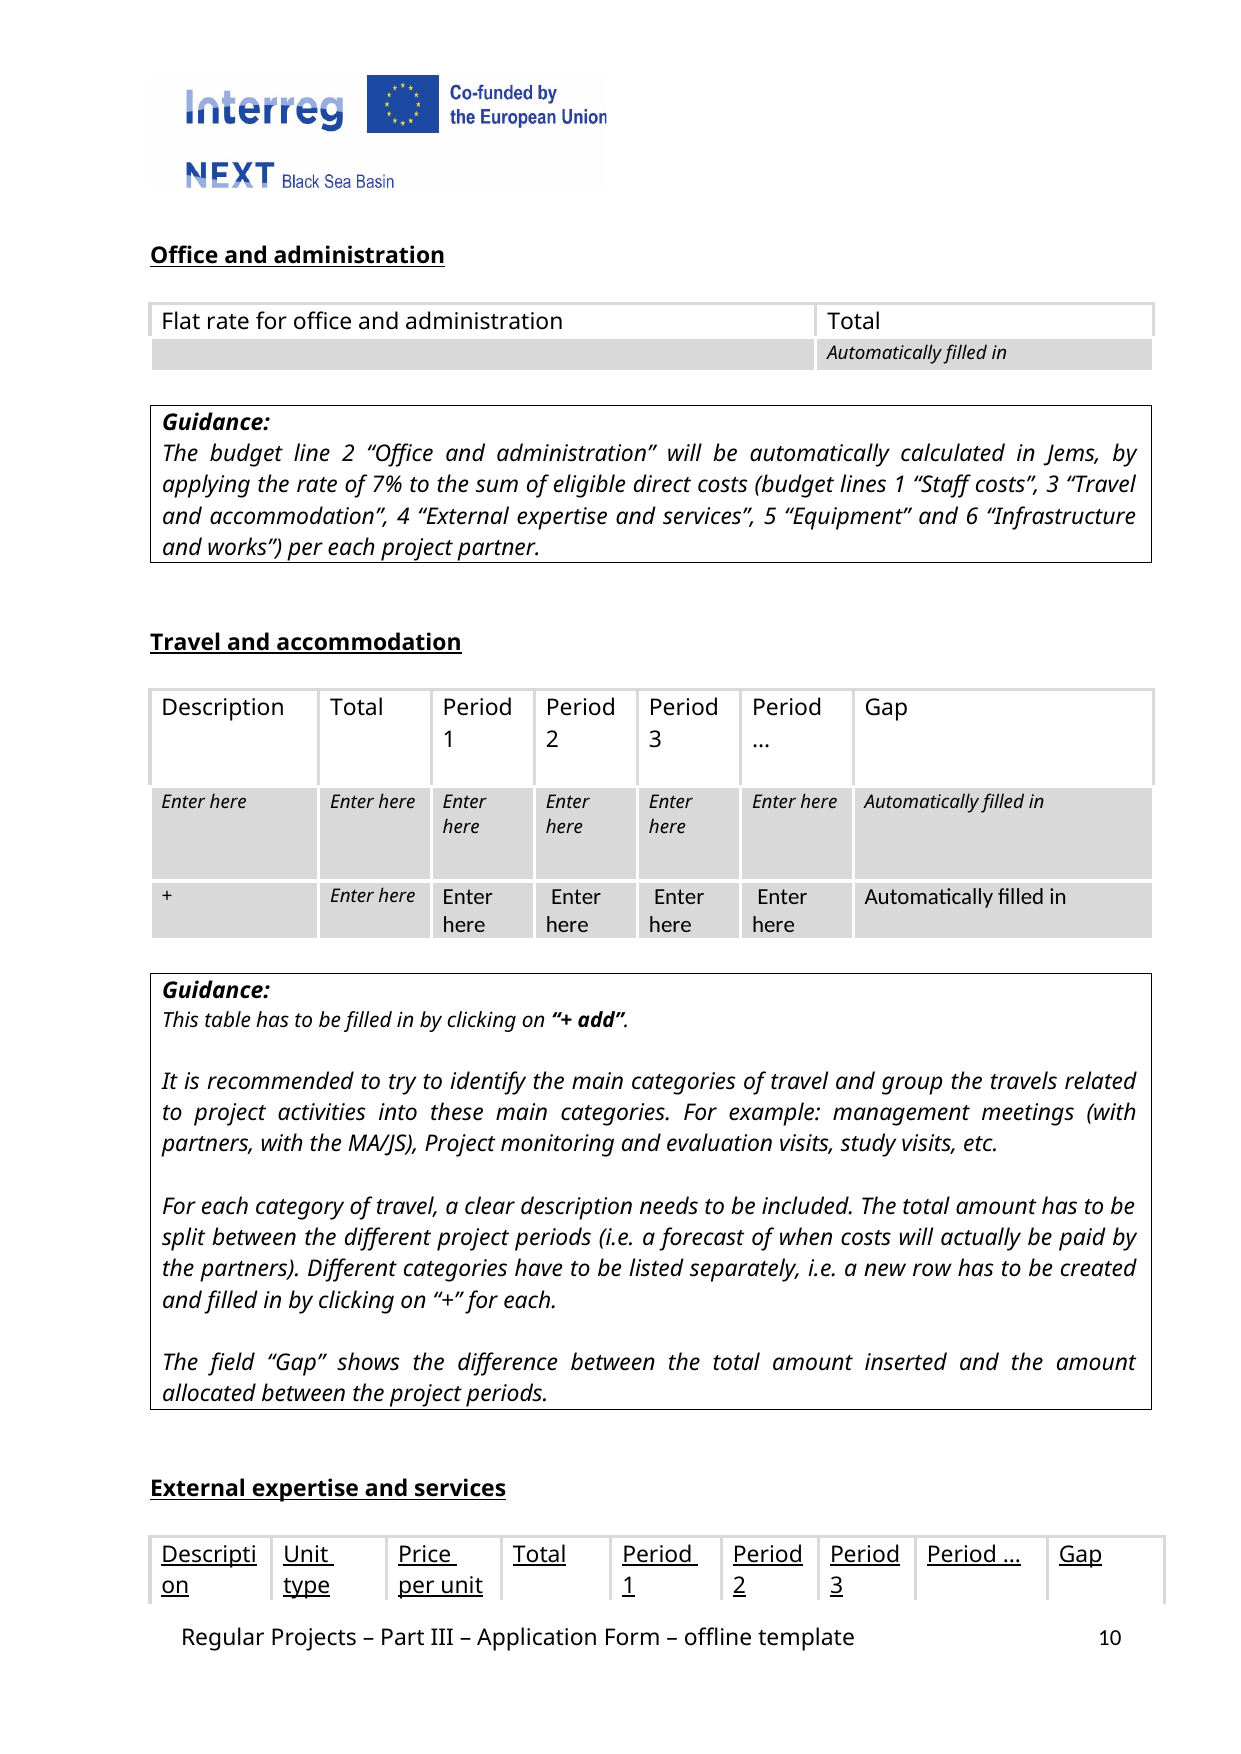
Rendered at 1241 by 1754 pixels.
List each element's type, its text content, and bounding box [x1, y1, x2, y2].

table_cell Enter here [433, 883, 533, 938]
table_header Unit type [273, 1538, 385, 1600]
table_header Period … [917, 1538, 1046, 1600]
table_cell + [152, 883, 317, 938]
table_header Period 1 [433, 691, 533, 785]
table_cell Enter here [152, 788, 317, 879]
table_cell Enter here [742, 883, 852, 938]
table_header Period 3 [820, 1538, 914, 1600]
table_header Price per unit [388, 1538, 500, 1600]
table_header Total [320, 691, 430, 785]
table_cell Automatically filled in [855, 788, 1152, 879]
table_cell Enter here [639, 788, 739, 879]
table_cell Enter here [320, 788, 430, 879]
table_header Total [817, 305, 1152, 336]
text Office and administration [150, 239, 1152, 270]
table_cell Automatically filled in [855, 883, 1152, 938]
table_header Gap [1049, 1538, 1163, 1600]
table_header Description [152, 1538, 270, 1600]
table_header Flat rate for office and administration [152, 305, 814, 336]
table_header Period 1 [612, 1538, 720, 1600]
table_cell Enter here [433, 788, 533, 879]
text External expertise and services [150, 1472, 1152, 1503]
table_header Total [503, 1538, 609, 1600]
table_cell Enter here [536, 883, 636, 938]
table_header Description [152, 691, 317, 785]
table_cell Enter here [639, 883, 739, 938]
table_cell [152, 339, 814, 370]
table_cell Enter here [742, 788, 852, 879]
table_header Period 2 [723, 1538, 817, 1600]
text Travel and accommodation [150, 626, 1152, 657]
table_header Gap [855, 691, 1152, 785]
table_header Period 2 [536, 691, 636, 785]
table_header Period … [742, 691, 852, 785]
table_cell Automatically filled in [817, 339, 1152, 370]
table_header Guidance: This table has to be filled in by clicking on “+ add”. It is recommended to try to identify the main categories of travel and group the travels related to project activities into these main categories. For example: management meetings (with partners, with the MA/JS), Project monitoring and evaluation visits, study visits, etc. For each category of travel, a clear description needs to be included. The total amount has to be split between the different project periods (i.e. a forecast of when costs will actually be paid by the partners). Different categories have to be listed separately, i.e. a new row has to be created and filled in by clicking on “+” for each. The field “Gap” shows the difference between the total amount inserted and the amount allocated between the project periods. [151, 974, 1151, 1409]
picture [150, 73, 607, 188]
table_cell Enter here [320, 883, 430, 938]
table_header Guidance: The budget line 2 “Office and administration” will be automatically calculated in Jems, by applying the rate of 7% to the sum of eligible direct costs (budget lines 1 “Staff costs”, 3 “Travel and accommodation”, 4 “External expertise and services”, 5 “Equipment” and 6 “Infrastructure and works”) per each project partner. [151, 406, 1151, 562]
table_cell Enter here [536, 788, 636, 879]
table_header Period 3 [639, 691, 739, 785]
